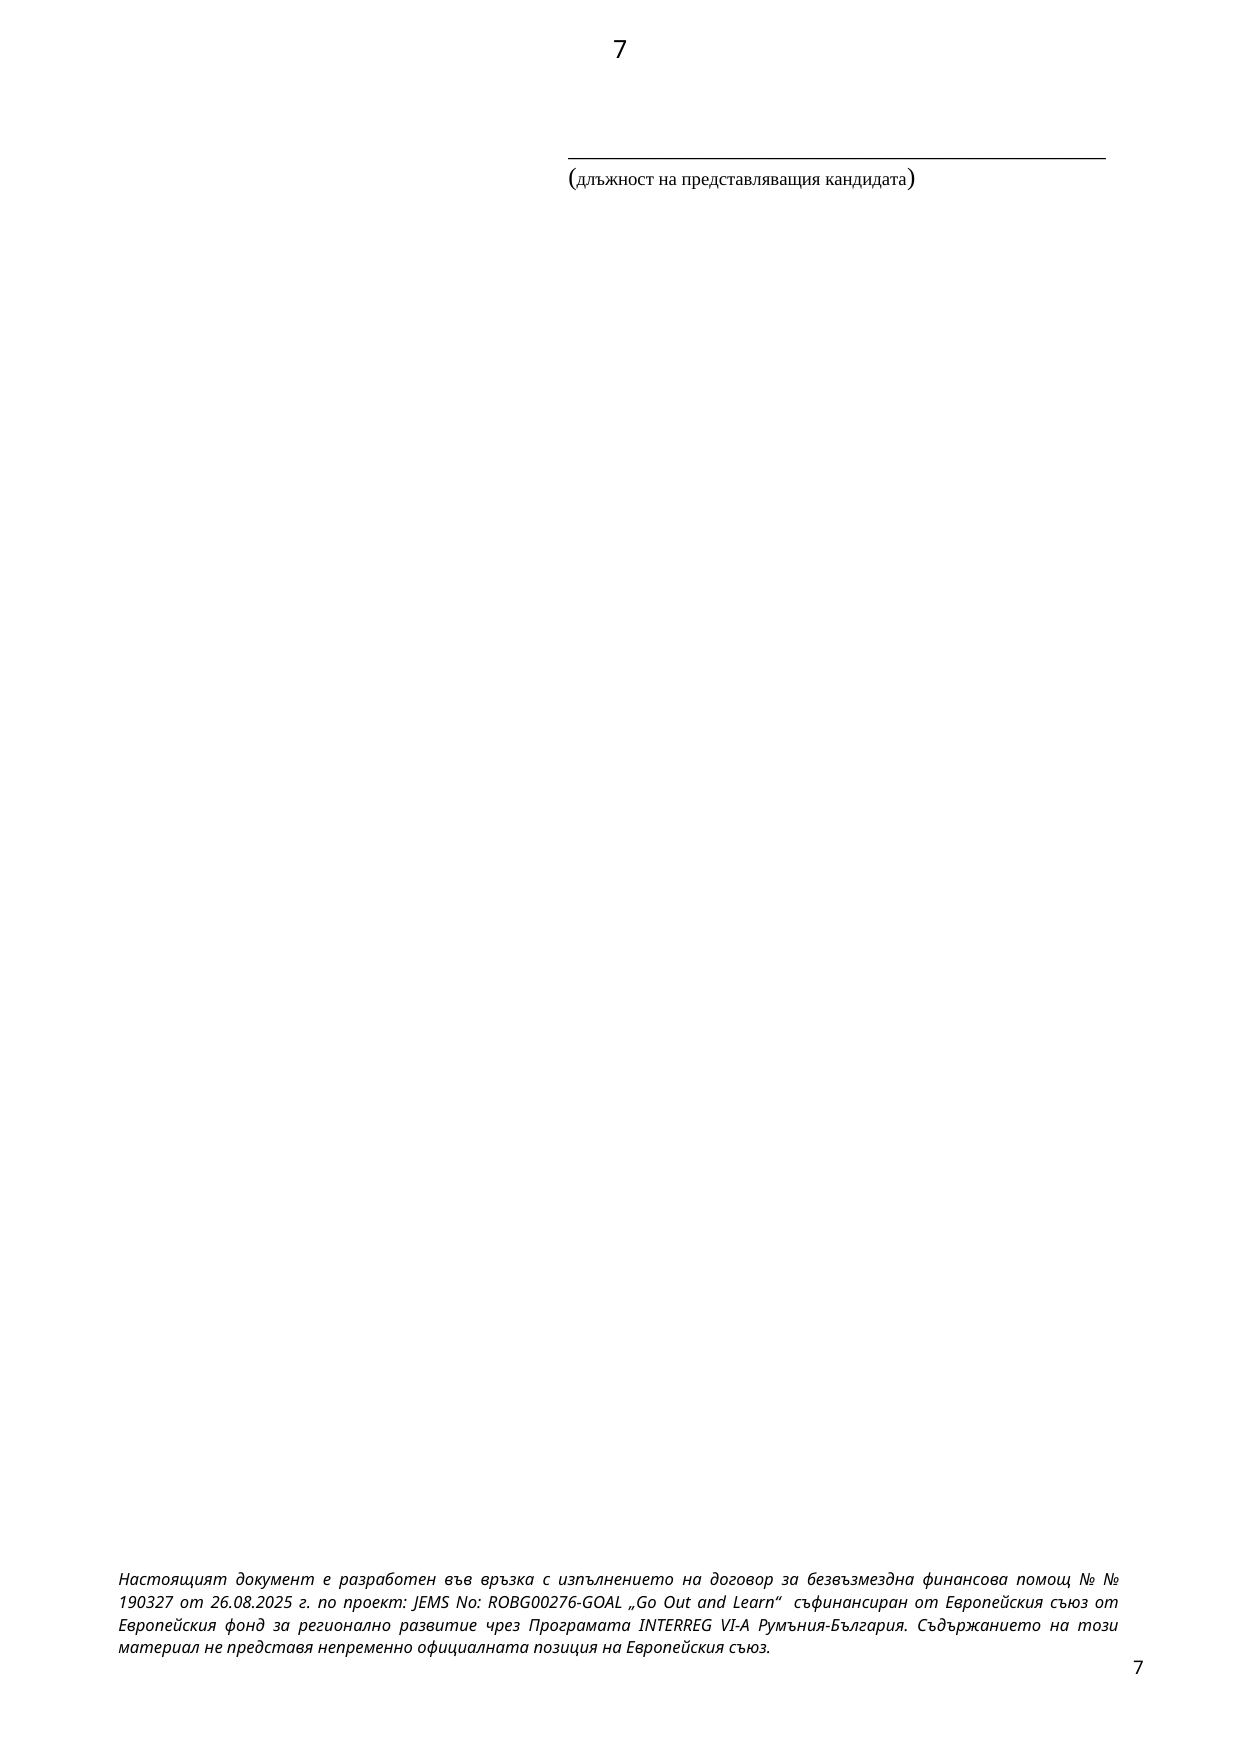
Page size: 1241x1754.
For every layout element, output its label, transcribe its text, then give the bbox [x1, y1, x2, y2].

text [118, 133, 1122, 162]
text (длъжност на представляващия кандидата) [118, 162, 1122, 191]
